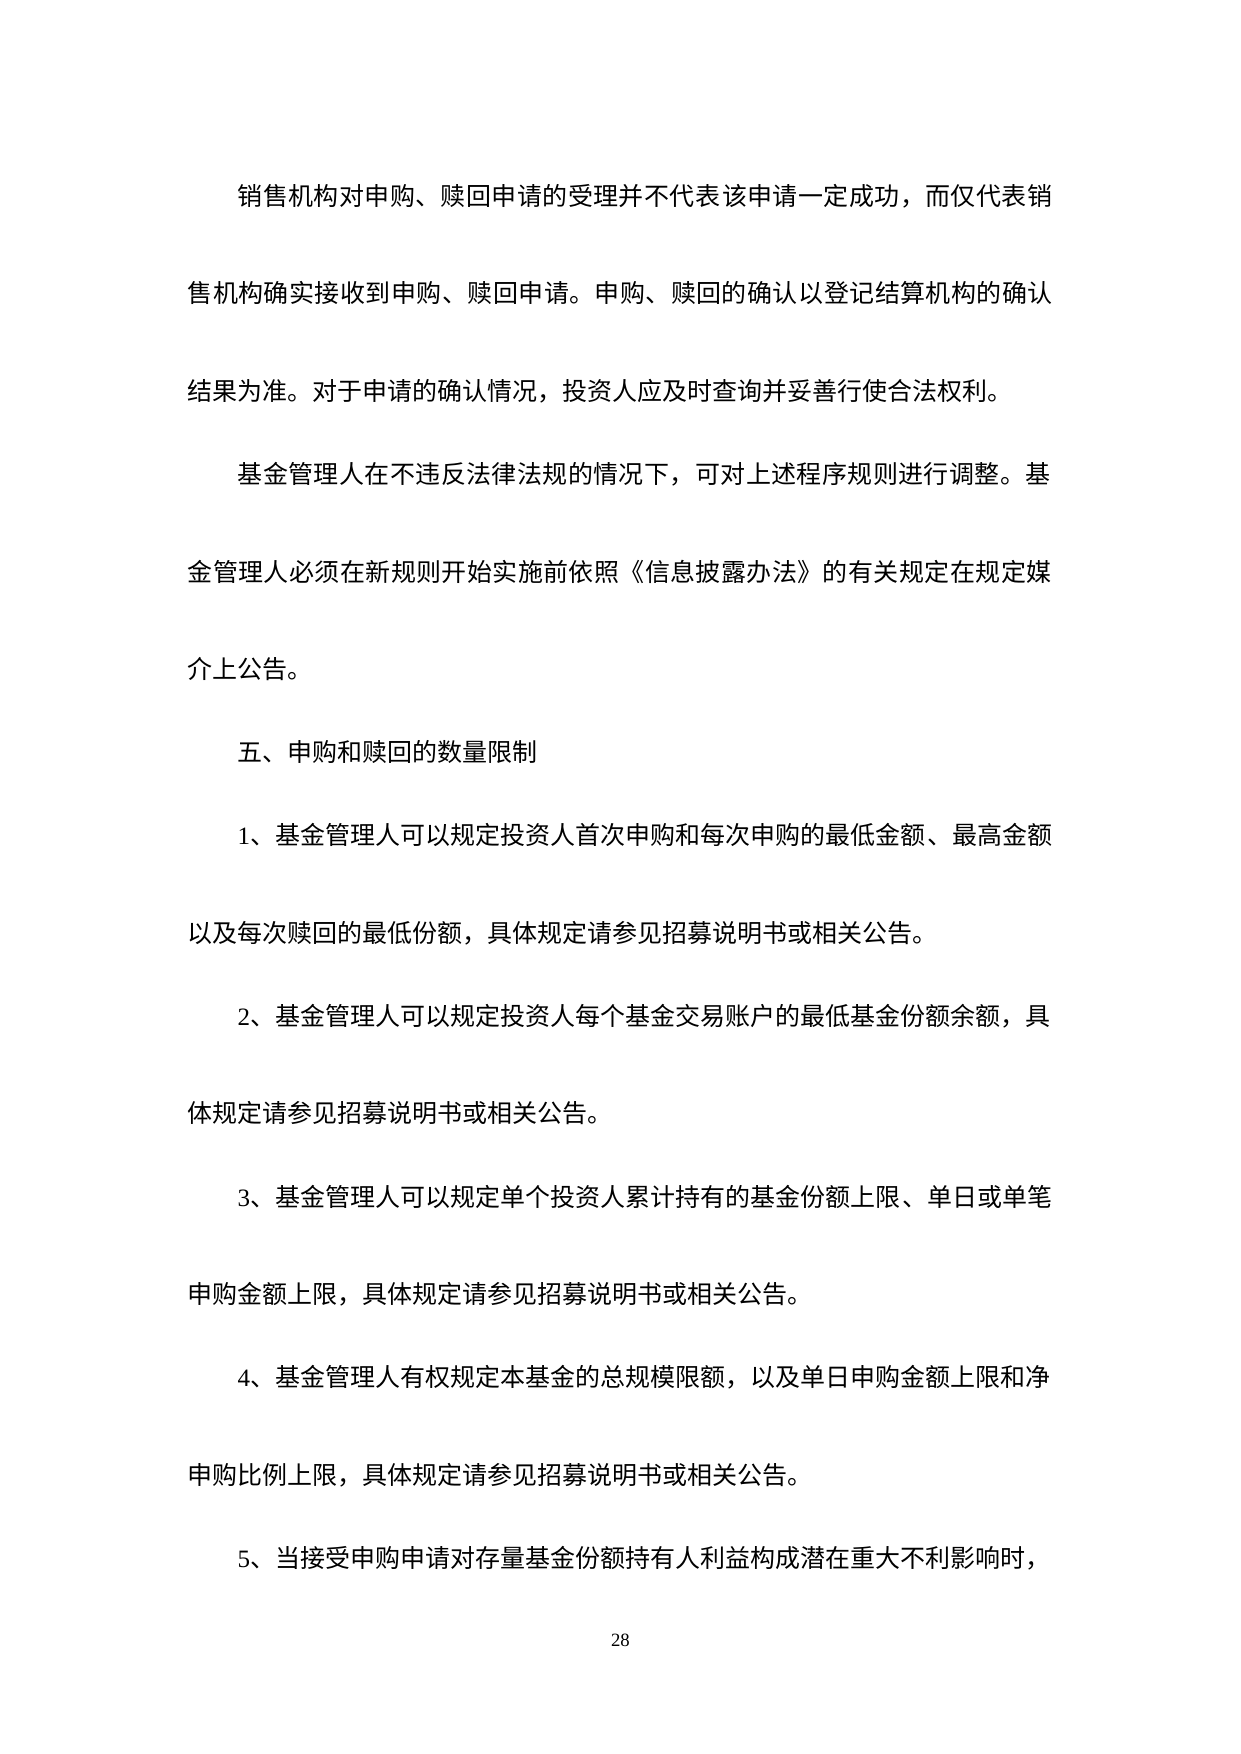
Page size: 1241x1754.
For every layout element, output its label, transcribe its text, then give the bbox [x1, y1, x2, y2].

text 1、基金管理人可以规定投资人首次申购和每次申购的最低金额、最高金额以及每次赎回的最低份额，具体规定请参见招募说明书或相关公告。 [187, 801, 1053, 964]
text 五、申购和赎回的数量限制 [187, 718, 1053, 783]
text 3、基金管理人可以规定单个投资人累计持有的基金份额上限、单日或单笔申购金额上限，具体规定请参见招募说明书或相关公告。 [187, 1163, 1053, 1325]
text 4、基金管理人有权规定本基金的总规模限额，以及单日申购金额上限和净申购比例上限，具体规定请参见招募说明书或相关公告。 [187, 1343, 1053, 1506]
text 销售机构对申购、赎回申请的受理并不代表该申请一定成功，而仅代表销售机构确实接收到申购、赎回申请。申购、赎回的确认以登记结算机构的确认结果为准。对于申请的确认情况，投资人应及时查询并妥善行使合法权利。 [187, 162, 1053, 422]
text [187, 1524, 1053, 1589]
text 2、基金管理人可以规定投资人每个基金交易账户的最低基金份额余额，具体规定请参见招募说明书或相关公告。 [187, 982, 1053, 1144]
text 基金管理人在不违反法律法规的情况下，可对上述程序规则进行调整。基金管理人必须在新规则开始实施前依照《信息披露办法》的有关规定在规定媒介上公告。 [187, 440, 1053, 700]
